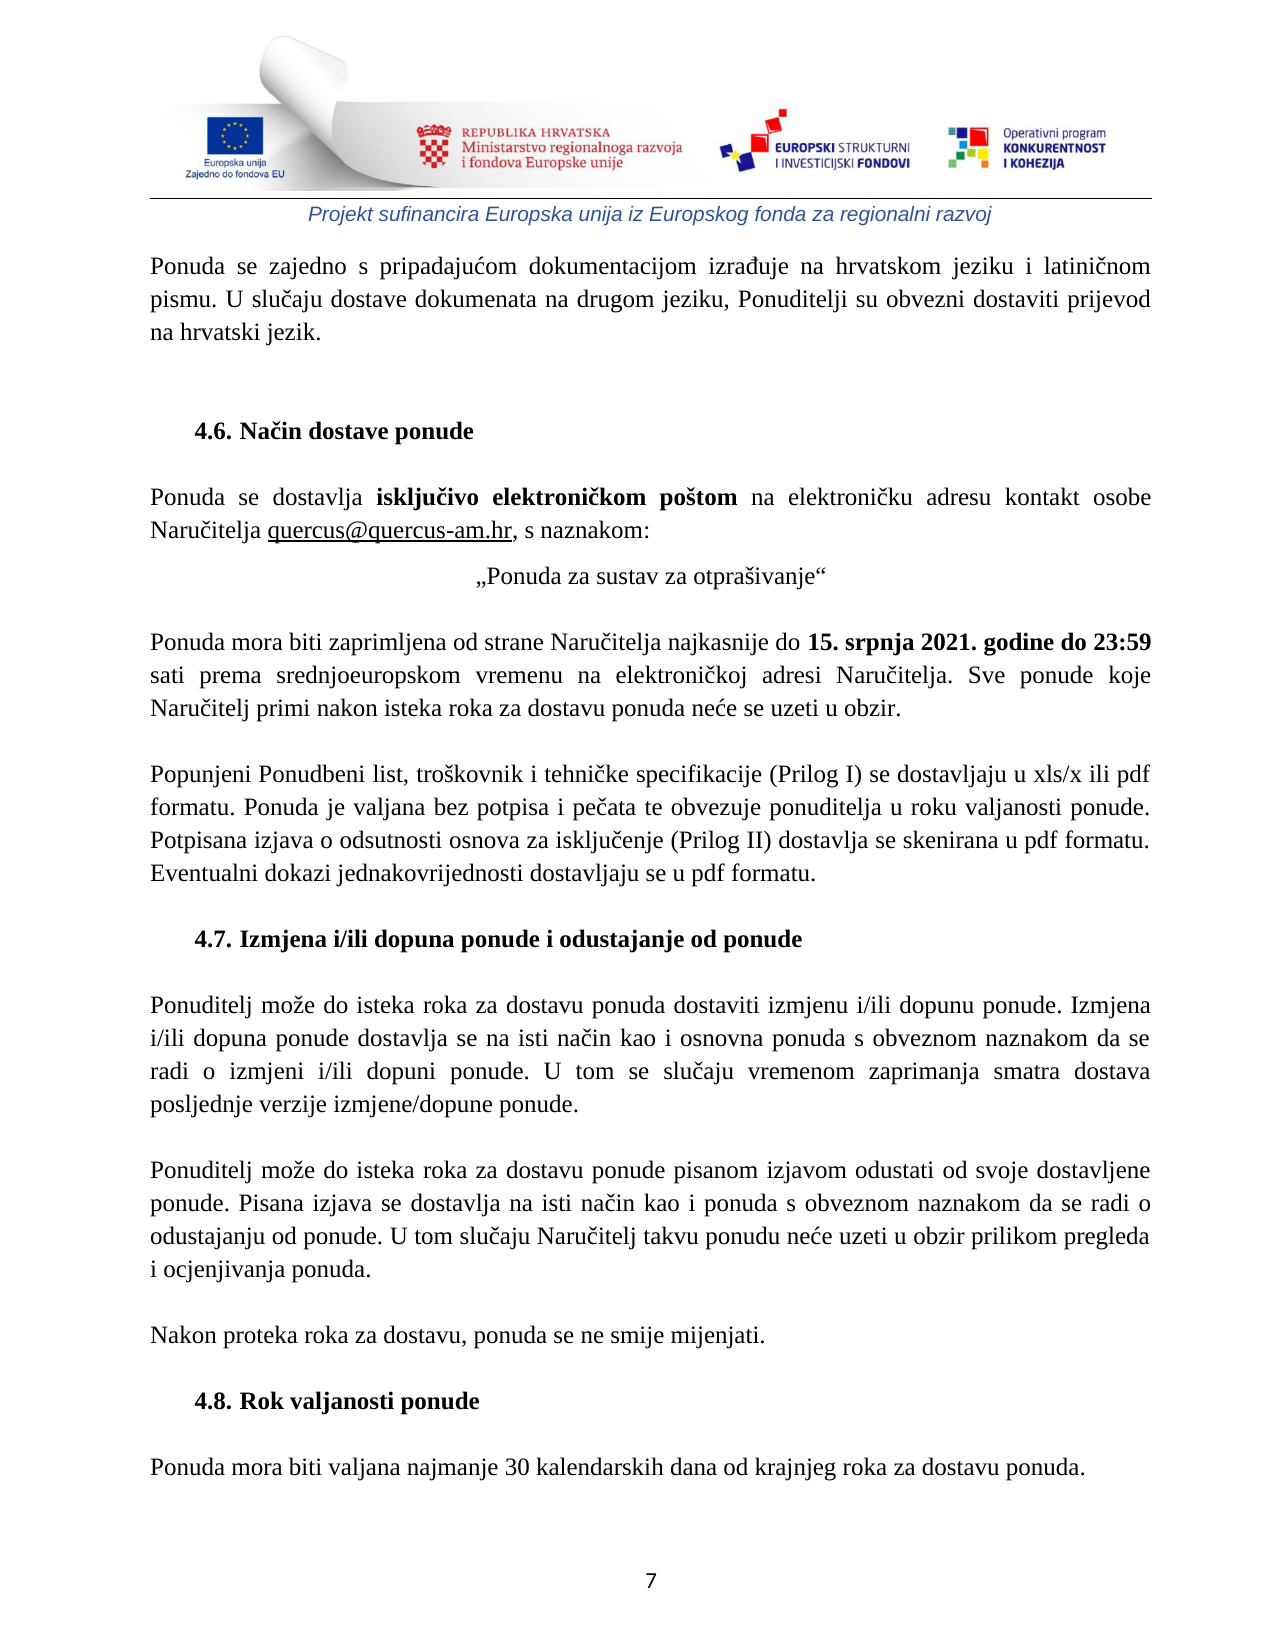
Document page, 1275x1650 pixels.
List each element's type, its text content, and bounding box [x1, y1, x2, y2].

text Ponuda se zajedno s pripadajućom dokumentacijom izrađuje na hrvatskom jeziku i latiničnom pismu. U slučaju dostave dokumenata na drugom jeziku, Ponuditelji su obvezni dostaviti prijevod na hrvatski jezik. [150, 251, 1152, 346]
text Ponuda se dostavlja isključivo elektroničkom poštom na elektroničku adresu kontakt osobe Naručitelja quercus@quercus-am.hr, s naznakom: [150, 482, 1152, 544]
text Nakon proteka roka za dostavu, ponuda se ne smije mijenjati. [150, 1320, 1152, 1349]
text Ponuda mora biti zaprimljena od strane Naručitelja najkasnije do 15. srpnja 2021. godine do 23:59 sati prema srednjoeuropskom vremenu na elektroničkoj adresi Naručitelja. Sve ponude koje Naručitelj primi nakon isteka roka za dostavu ponuda neće se uzeti u obzir. [150, 627, 1152, 722]
text Ponuditelj može do isteka roka za dostavu ponude pisanom izjavom odustati od svoje dostavljene ponude. Pisana izjava se dostavlja na isti način kao i ponuda s obveznom naznakom da se radi o odustajanju od ponude. U tom slučaju Naručitelj takvu ponudu neće uzeti u obzir prilikom pregleda i ocjenjivanja ponuda. [150, 1155, 1152, 1283]
picture [157, 21, 1132, 191]
text „Ponuda za sustav za otprašivanje“ [150, 561, 1152, 589]
list Način dostave ponude [194, 416, 1152, 445]
list Rok valjanosti ponude [194, 1386, 1152, 1415]
text Popunjeni Ponudbeni list, troškovnik i tehničke specifikacije (Prilog I) se dostavljaju u xls/x ili pdf formatu. Ponuda je valjana bez potpisa i pečata te obvezuje ponuditelja u roku valjanosti ponude. Potpisana izjava o odsutnosti osnova za isključenje (Prilog II) dostavlja se skenirana u pdf formatu. Eventualni dokazi jednakovrijednosti dostavljaju se u pdf formatu. [150, 759, 1152, 887]
list Izmjena i/ili dopuna ponude i odustajanje od ponude [194, 924, 1152, 953]
text Ponuda mora biti valjana najmanje 30 kalendarskih dana od krajnjeg roka za dostavu ponuda. [150, 1452, 1152, 1481]
text Ponuditelj može do isteka roka za dostavu ponuda dostaviti izmjenu i/ili dopunu ponude. Izmjena i/ili dopuna ponude dostavlja se na isti način kao i osnovna ponuda s obveznom naznakom da se radi o izmjeni i/ili dopuni ponude. U tom se slučaju vremenom zaprimanja smatra dostava posljednje verzije izmjene/dopune ponude. [150, 990, 1152, 1118]
